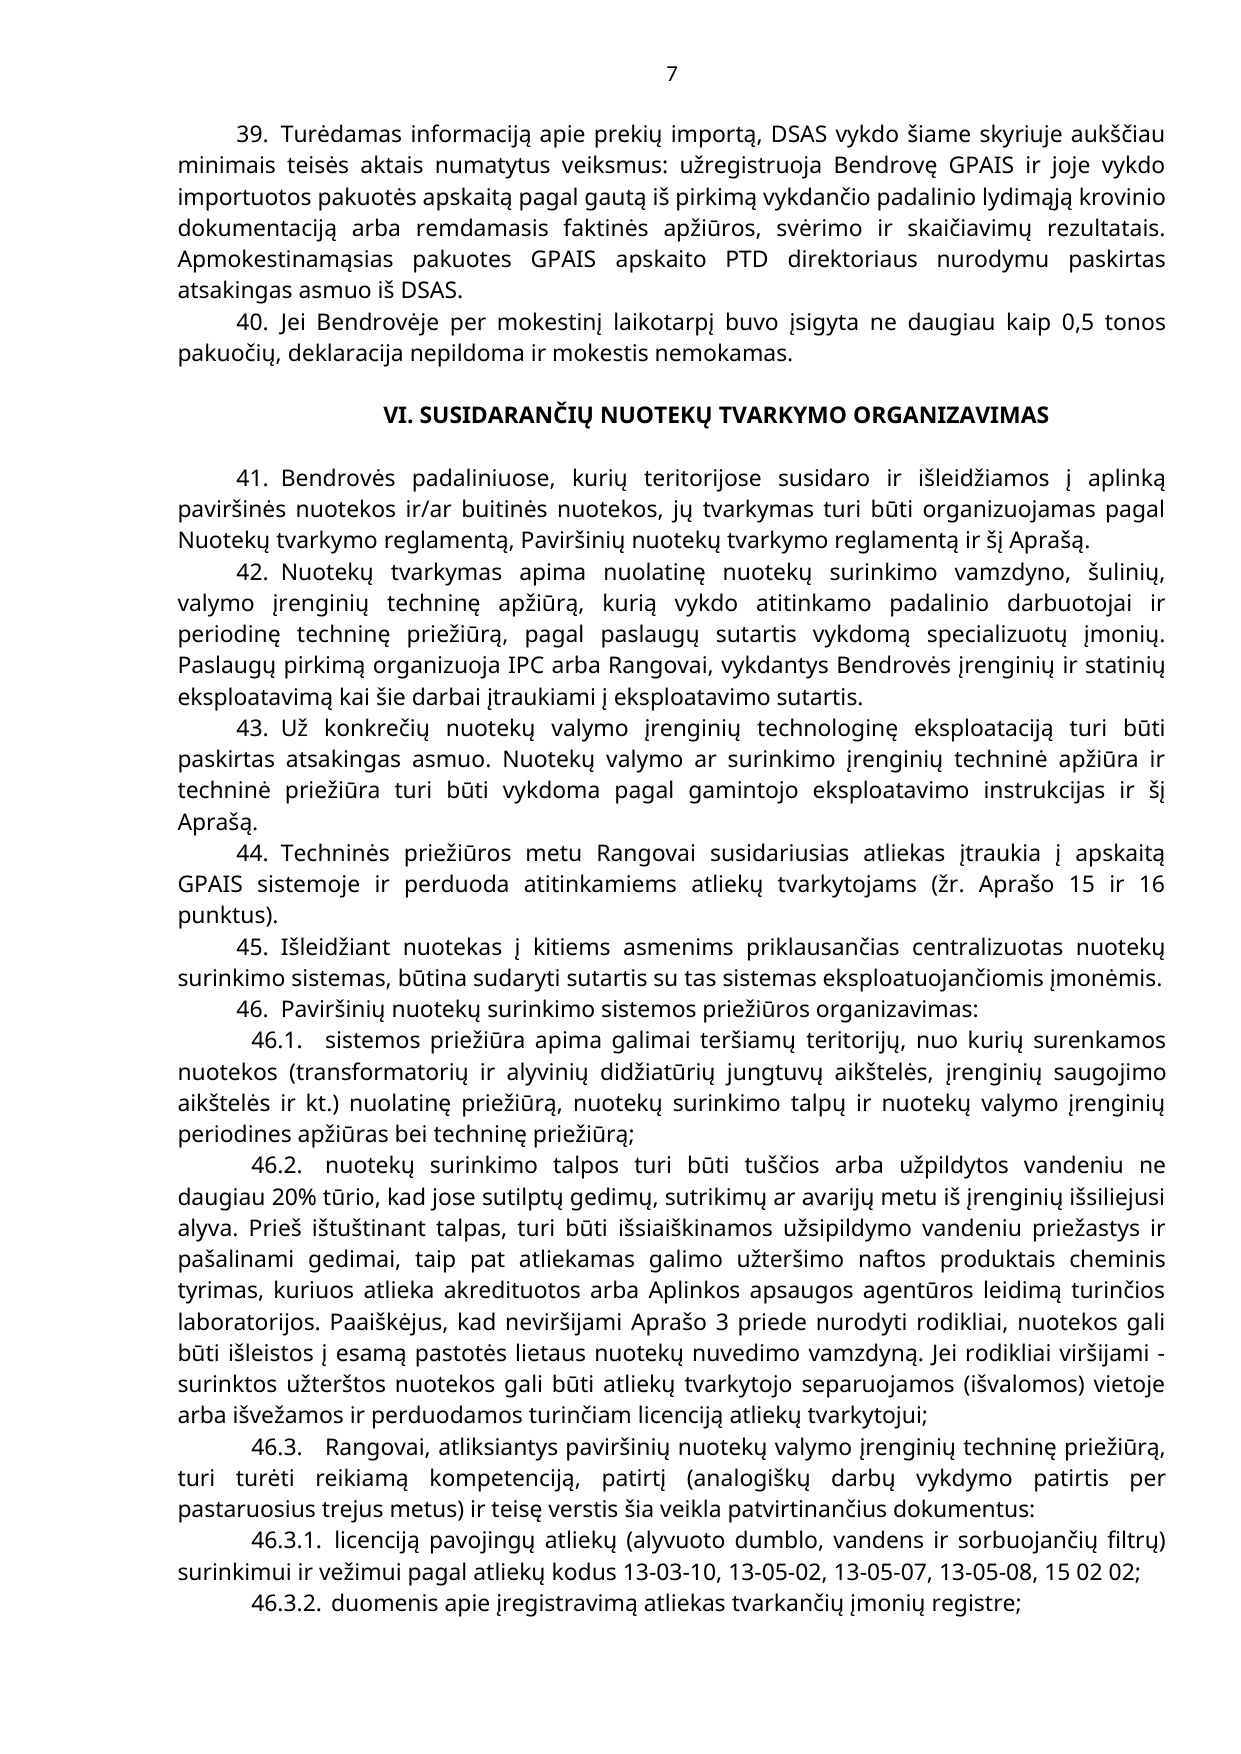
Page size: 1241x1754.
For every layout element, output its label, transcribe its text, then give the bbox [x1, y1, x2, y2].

list nuotekų surinkimo talpos turi būti tuščios arba užpildytos vandeniu ne daugiau 20% tūrio, kad jose sutilptų gedimų, sutrikimų ar avarijų metu iš įrenginių išsiliejusi alyva. Prieš ištuštinant talpas, turi būti išsiaiškinamos užsipildymo vandeniu priežastys ir pašalinami gedimai, taip pat atliekamas galimo užteršimo naftos produktais cheminis tyrimas, kuriuos atlieka akredituotos arba Aplinkos apsaugos agentūros leidimą turinčios laboratorijos. Paaiškėjus, kad neviršijami Aprašo 3 priede nurodyti rodikliai, nuotekos gali būti išleistos į esamą pastotės lietaus nuotekų nuvedimo vamzdyną. Jei rodikliai viršijami - surinktos užterštos nuotekos gali būti atliekų tvarkytojo separuojamos (išvalomos) vietoje arba išvežamos ir perduodamos turinčiam licenciją atliekų tvarkytojui; [177, 1149, 1167, 1431]
list licenciją pavojingų atliekų (alyvuoto dumblo, vandens ir sorbuojančių filtrų) surinkimui ir vežimui pagal atliekų kodus 13-03-10, 13-05-02, 13-05-07, 13-05-08, 15 02 02; [177, 1524, 1167, 1587]
list Rangovai, atliksiantys paviršinių nuotekų valymo įrenginių techninę priežiūrą, turi turėti reikiamą kompetenciją, patirtį (analogiškų darbų vykdymo patirtis per pastaruosius trejus metus) ir teisę verstis šia veikla patvirtinančius dokumentus: [177, 1431, 1167, 1524]
list Už konkrečių nuotekų valymo įrenginių technologinę eksploataciją turi būti paskirtas atsakingas asmuo. Nuotekų valymo ar surinkimo įrenginių techninė apžiūra ir techninė priežiūra turi būti vykdoma pagal gamintojo eksploatavimo instrukcijas ir šį Aprašą. [177, 712, 1167, 837]
list Turėdamas informaciją apie prekių importą, DSAS vykdo šiame skyriuje aukščiau minimais teisės aktais numatytus veiksmus: užregistruoja Bendrovę GPAIS ir joje vykdo importuotos pakuotės apskaitą pagal gautą iš pirkimą vykdančio padalinio lydimąją krovinio dokumentaciją arba remdamasis faktinės apžiūros, svėrimo ir skaičiavimų rezultatais. Apmokestinamąsias pakuotes GPAIS apskaito PTD direktoriaus nurodymu paskirtas atsakingas asmuo iš DSAS. [177, 118, 1167, 306]
list Techninės priežiūros metu Rangovai susidariusias atliekas įtraukia į apskaitą GPAIS sistemoje ir perduoda atitinkamiems atliekų tvarkytojams (žr. Aprašo 15 ir 16 punktus). [177, 837, 1167, 931]
list Paviršinių nuotekų surinkimo sistemos priežiūros organizavimas: [177, 993, 1167, 1024]
list Jei Bendrovėje per mokestinį laikotarpį buvo įsigyta ne daugiau kaip 0,5 tonos pakuočių, deklaracija nepildoma ir mokestis nemokamas. [177, 306, 1167, 368]
list duomenis apie įregistravimą atliekas tvarkančių įmonių registre; [177, 1587, 1167, 1618]
list sistemos priežiūra apima galimai teršiamų teritorijų, nuo kurių surenkamos nuotekos (transformatorių ir alyvinių didžiatūrių jungtuvų aikštelės, įrenginių saugojimo aikštelės ir kt.) nuolatinę priežiūrą, nuotekų surinkimo talpų ir nuotekų valymo įrenginių periodines apžiūras bei techninę priežiūrą; [177, 1024, 1167, 1149]
list Bendrovės padaliniuose, kurių teritorijose susidaro ir išleidžiamos į aplinką paviršinės nuotekos ir/ar buitinės nuotekos, jų tvarkymas turi būti organizuojamas pagal Nuotekų tvarkymo reglamentą, Paviršinių nuotekų tvarkymo reglamentą ir šį Aprašą. [177, 462, 1167, 556]
list Nuotekų tvarkymas apima nuolatinę nuotekų surinkimo vamzdyno, šulinių, valymo įrenginių techninę apžiūrą, kurią vykdo atitinkamo padalinio darbuotojai ir periodinę techninę priežiūrą, pagal paslaugų sutartis vykdomą specializuotų įmonių. Paslaugų pirkimą organizuoja IPC arba Rangovai, vykdantys Bendrovės įrenginių ir statinių eksploatavimą kai šie darbai įtraukiami į eksploatavimo sutartis. [177, 556, 1167, 712]
list Išleidžiant nuotekas į kitiems asmenims priklausančias centralizuotas nuotekų surinkimo sistemas, būtina sudaryti sutartis su tas sistemas eksploatuojančiomis įmonėmis. [177, 931, 1167, 993]
text VI. SUSIDARANČIŲ NUOTEKŲ TVARKYMO ORGANIZAVIMAS [266, 399, 1167, 431]
